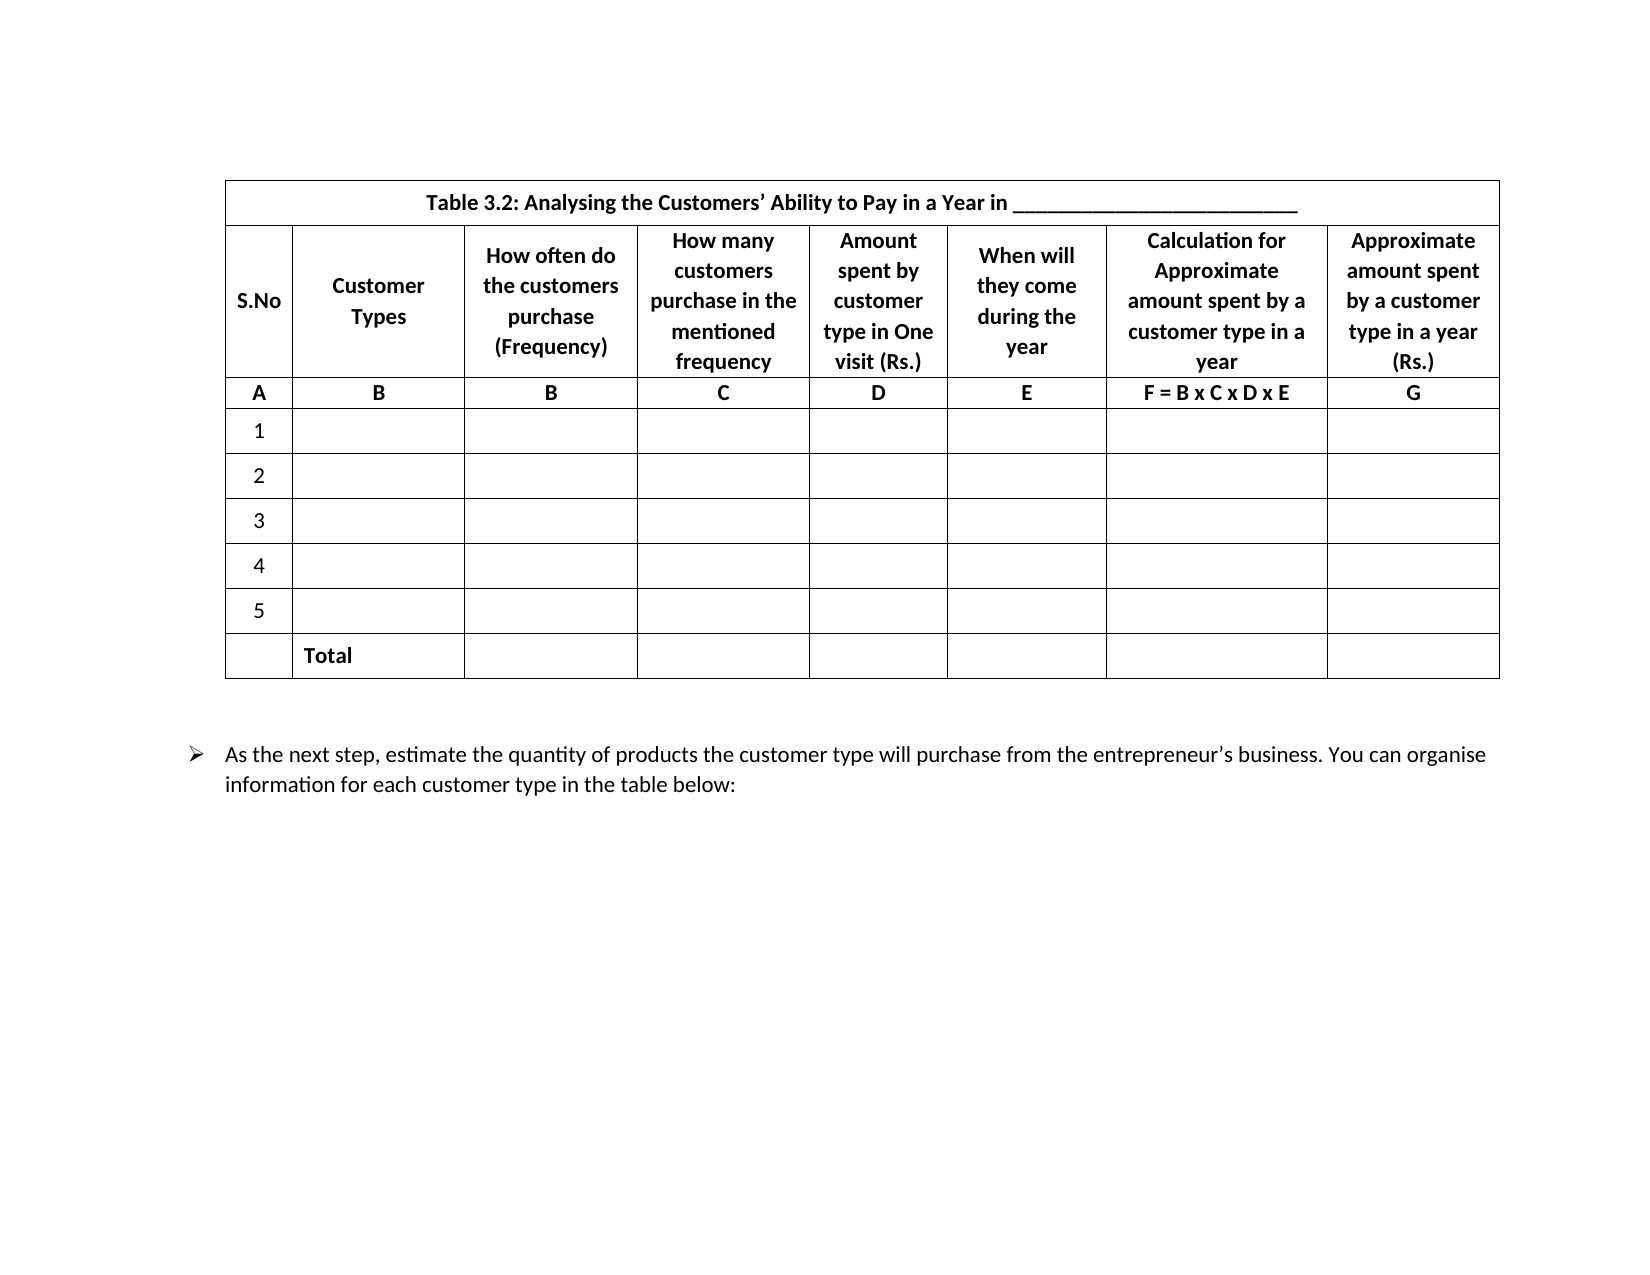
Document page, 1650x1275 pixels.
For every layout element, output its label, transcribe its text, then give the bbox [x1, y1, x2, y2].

table_cell [1107, 454, 1327, 498]
table_cell [465, 589, 637, 633]
table_cell Total [293, 634, 464, 678]
table_cell [810, 589, 947, 633]
table_cell [810, 544, 947, 588]
table_cell 2 [226, 454, 292, 498]
table_cell [1328, 589, 1499, 633]
table_cell [810, 634, 947, 678]
table_cell F = B x C x D x E [1107, 378, 1327, 408]
table_cell [638, 634, 809, 678]
table_cell G [1328, 378, 1499, 408]
table_cell [638, 589, 809, 633]
table_cell [638, 409, 809, 453]
table_cell Calculation for Approximate amount spent by a customer type in a year [1107, 226, 1327, 377]
table_cell [948, 589, 1106, 633]
table_cell 1 [226, 409, 292, 453]
table_cell [1107, 544, 1327, 588]
table_cell [293, 499, 464, 543]
table_cell [465, 499, 637, 543]
table_cell [465, 454, 637, 498]
table_cell [465, 544, 637, 588]
table_cell [1107, 499, 1327, 543]
table_cell [1328, 454, 1499, 498]
table_cell [810, 499, 947, 543]
table_cell D [810, 378, 947, 408]
table_cell 5 [226, 589, 292, 633]
table_cell [810, 409, 947, 453]
table_cell [1328, 409, 1499, 453]
table_cell Amount spent by customer type in One visit (Rs.) [810, 226, 947, 377]
table_cell 3 [226, 499, 292, 543]
table_cell [1328, 499, 1499, 543]
table_cell How many customers purchase in the mentioned frequency [638, 226, 809, 377]
table_cell [948, 544, 1106, 588]
table_cell E [948, 378, 1106, 408]
table_cell [638, 454, 809, 498]
table_cell Customer Types [293, 226, 464, 377]
table_cell [226, 634, 292, 678]
list As the next step, estimate the quantity of products the customer type will purchase from the entrepreneur’s business. You can organise information for each customer type in the table below: [187, 740, 1500, 798]
table_cell 4 [226, 544, 292, 588]
table_cell When will they come during the year [948, 226, 1106, 377]
table_cell [638, 499, 809, 543]
table_cell [810, 454, 947, 498]
table_cell [293, 409, 464, 453]
table_cell [465, 409, 637, 453]
table_cell [1328, 544, 1499, 588]
table_cell [948, 499, 1106, 543]
table_cell [465, 634, 637, 678]
table_cell [948, 409, 1106, 453]
table_cell [1107, 409, 1327, 453]
table_cell A [226, 378, 292, 408]
table_cell B [465, 378, 637, 408]
table_cell [293, 454, 464, 498]
table_cell [1107, 589, 1327, 633]
table_cell S.No [226, 226, 292, 377]
table_cell [638, 544, 809, 588]
table_cell [293, 589, 464, 633]
table_cell Approximate amount spent by a customer type in a year (Rs.) [1328, 226, 1499, 377]
table_cell B [293, 378, 464, 408]
table_header Table 3.2: Analysing the Customers’ Ability to Pay in a Year in _________________________ [226, 181, 1499, 225]
table_cell How often do the customers purchase (Frequency) [465, 226, 637, 377]
table_cell [293, 544, 464, 588]
table_cell [1328, 634, 1499, 678]
table_cell [948, 634, 1106, 678]
table_cell [948, 454, 1106, 498]
table_cell [1107, 634, 1327, 678]
table_cell C [638, 378, 809, 408]
